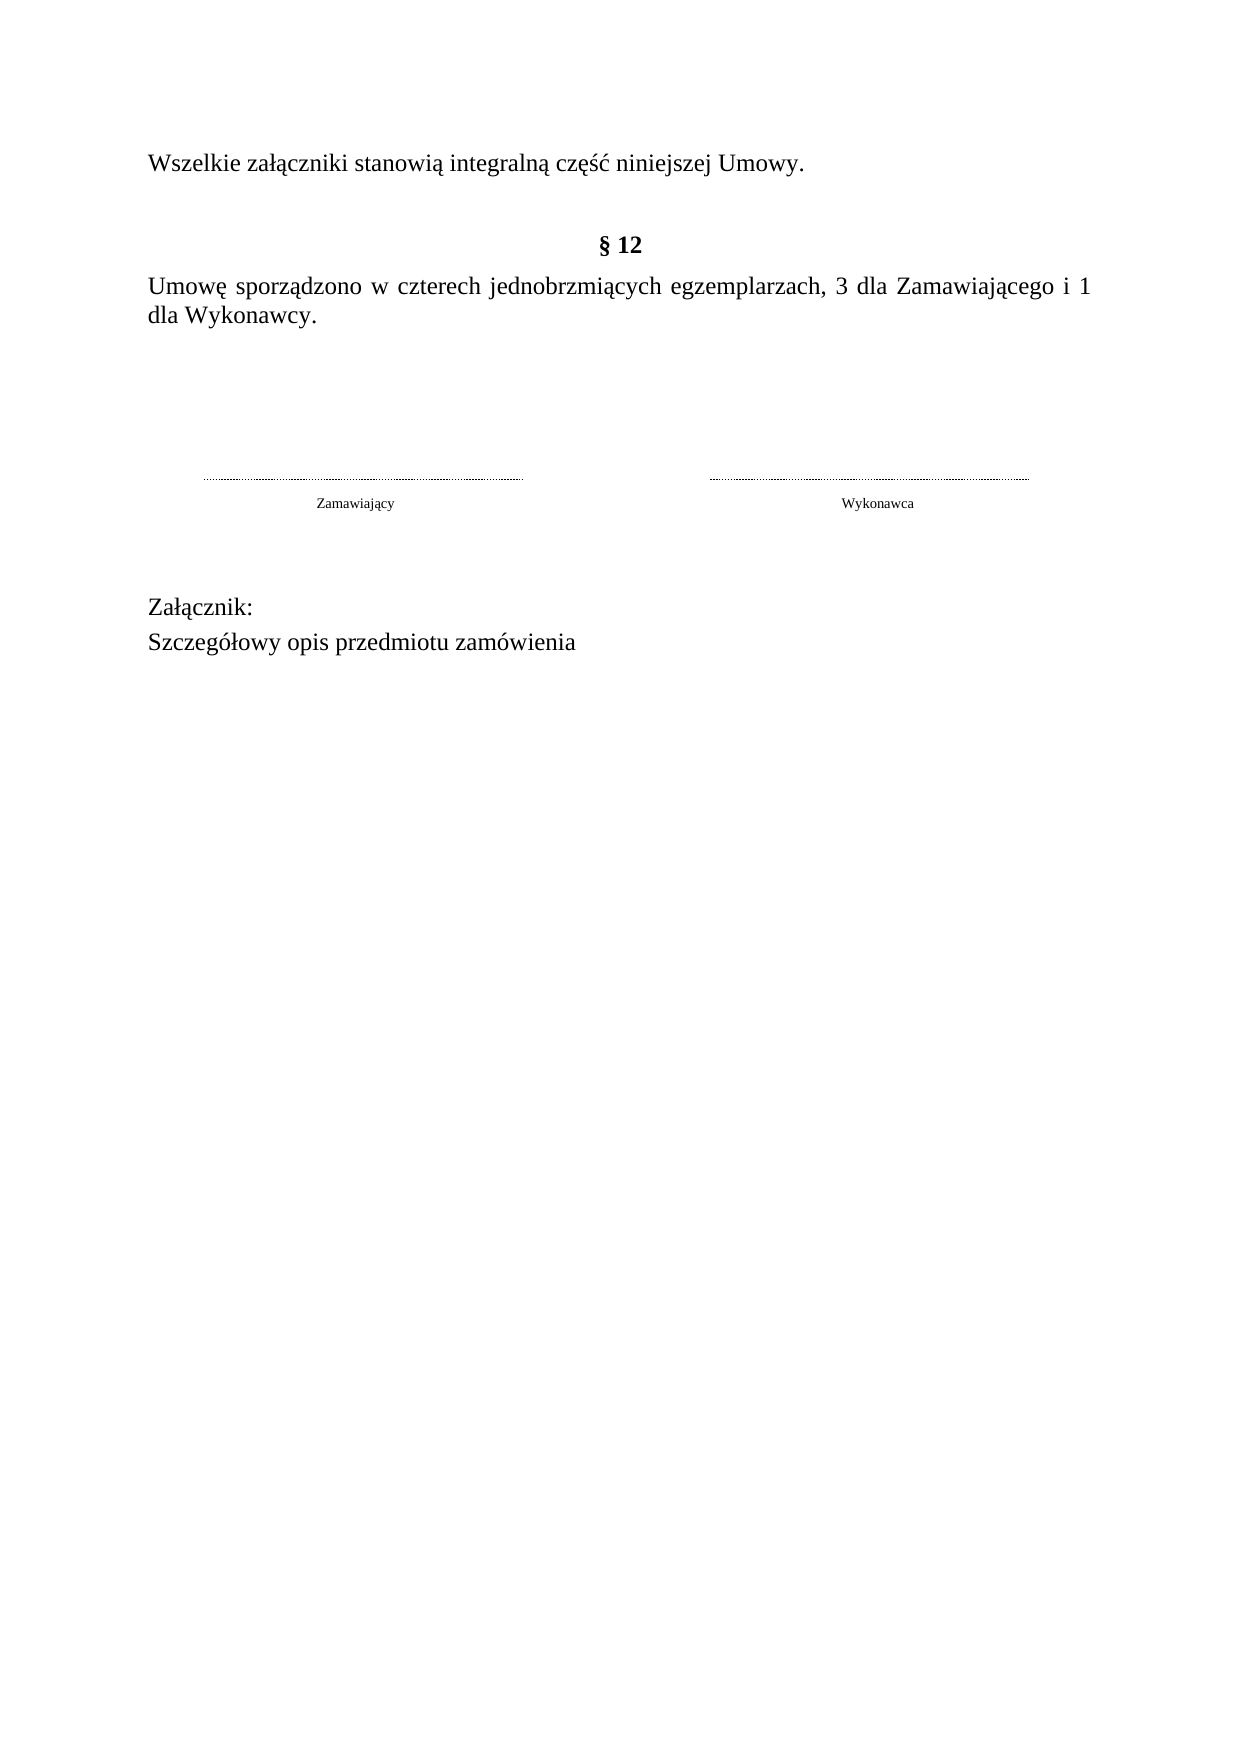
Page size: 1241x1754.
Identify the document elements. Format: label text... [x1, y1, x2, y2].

text Szczegółowy opis przedmiotu zamówienia [148, 627, 1093, 656]
text § 12 [148, 230, 1093, 259]
text Zamawiający Wykonawca [148, 495, 1093, 524]
subtitle Załącznik: [148, 592, 1093, 621]
text Umowę sporządzono w czterech jednobrzmiących egzemplarzach, 3 dla Zamawiającego i 1 dla Wykonawcy. [148, 271, 1093, 329]
text Wszelkie załączniki stanowią integralną część niniejszej Umowy. [148, 148, 1093, 176]
